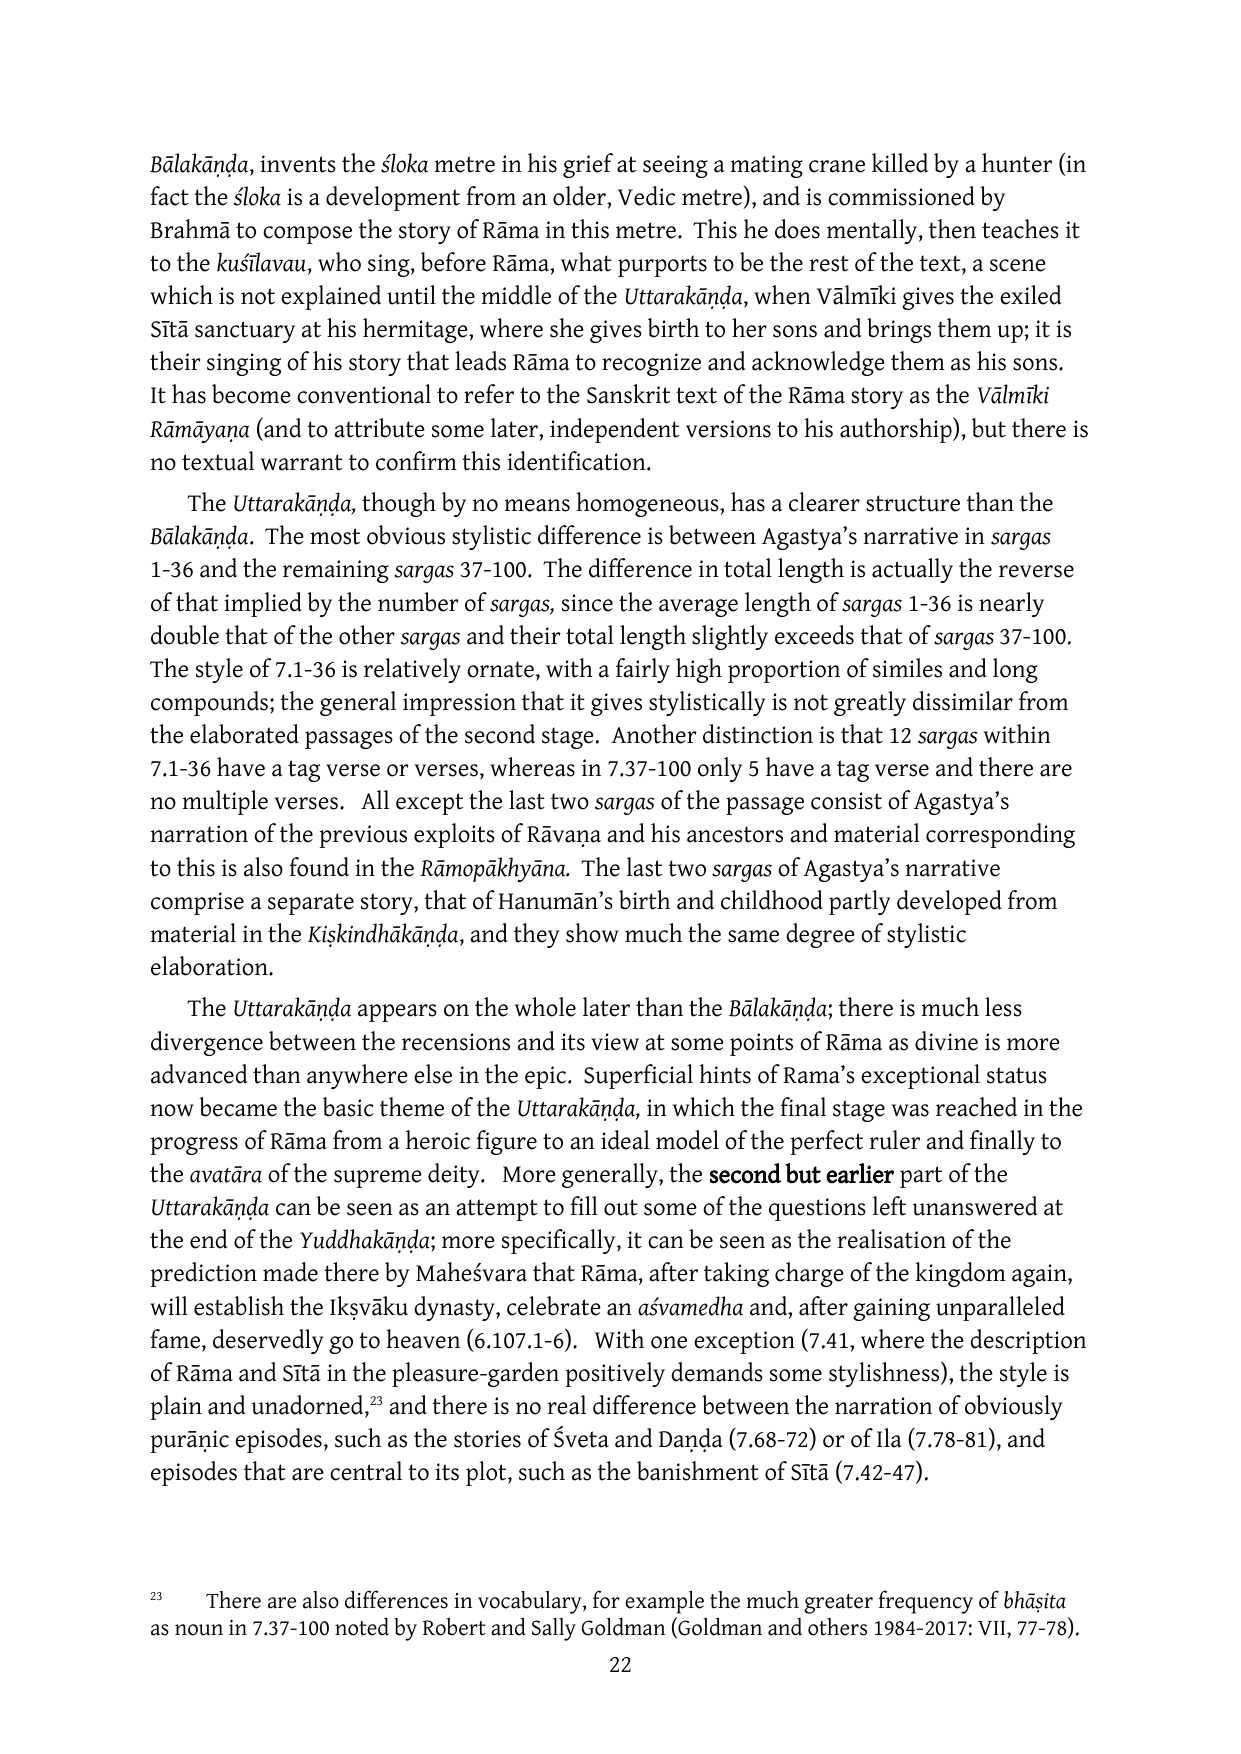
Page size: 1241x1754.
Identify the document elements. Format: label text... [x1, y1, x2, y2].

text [150, 150, 1090, 477]
text The Uttarakāṇḍa appears on the whole later than the Bālakāṇḍa; there is much less divergence between the recensions and its view at some points of Rāma as divine is more advanced than anywhere else in the epic. Superficial hints of Rama’s exceptional status now became the basic theme of the Uttarakāṇḍa, in which the final stage was reached in the progress of Rāma from a heroic figure to an ideal model of the perfect ruler and finally to the avatāra of the supreme deity. More generally, the second but earlier part of the Uttarakāṇḍa can be seen as an attempt to fill out some of the questions left unanswered at the end of the Yuddhakāṇḍa; more specifically, it can be seen as the realisation of the prediction made there by Maheśvara that Rāma, after taking charge of the kingdom again, will establish the Ikṣvāku dynasty, celebrate an aśvamedha and, after gaining unparalleled fame, deservedly go to heaven (6.107.1-6). With one exception (7.41, where the description of Rāma and Sītā in the pleasure-garden positively demands some stylishness), the style is plain and unadorned, and there is no real difference between the narration of obviously purāṇic episodes, such as the stories of Śveta and Daṇḍa (7.68-72) or of Ila (7.78-81), and episodes that are central to its plot, such as the banishment of Sītā (7.42-47). [150, 995, 1090, 1487]
text The Uttarakāṇḍa, though by no means homogeneous, has a clearer structure than the Bālakāṇḍa. The most obvious stylistic difference is between Agastya’s narrative in sargas 1-36 and the remaining sargas 37-100. The difference in total length is actually the reverse of that implied by the number of sargas, since the average length of sargas 1-36 is nearly double that of the other sargas and their total length slightly exceeds that of sargas 37-100. The style of 7.1-36 is relatively ornate, with a fairly high proportion of similes and long compounds; the general impression that it gives stylistically is not greatly dissimilar from the elaborated passages of the second stage. Another distinction is that 12 sargas within 7.1-36 have a tag verse or verses, whereas in 7.37-100 only 5 have a tag verse and there are no multiple verses. All except the last two sargas of the passage consist of Agastya’s narration of the previous exploits of Rāvaṇa and his ancestors and material corresponding to this is also found in the Rāmopākhyāna. The last two sargas of Agastya’s narrative comprise a separate story, that of Hanumān’s birth and childhood partly developed from material in the Kiṣkindhākāṇḍa, and they show much the same degree of stylistic elaboration. [150, 489, 1090, 982]
